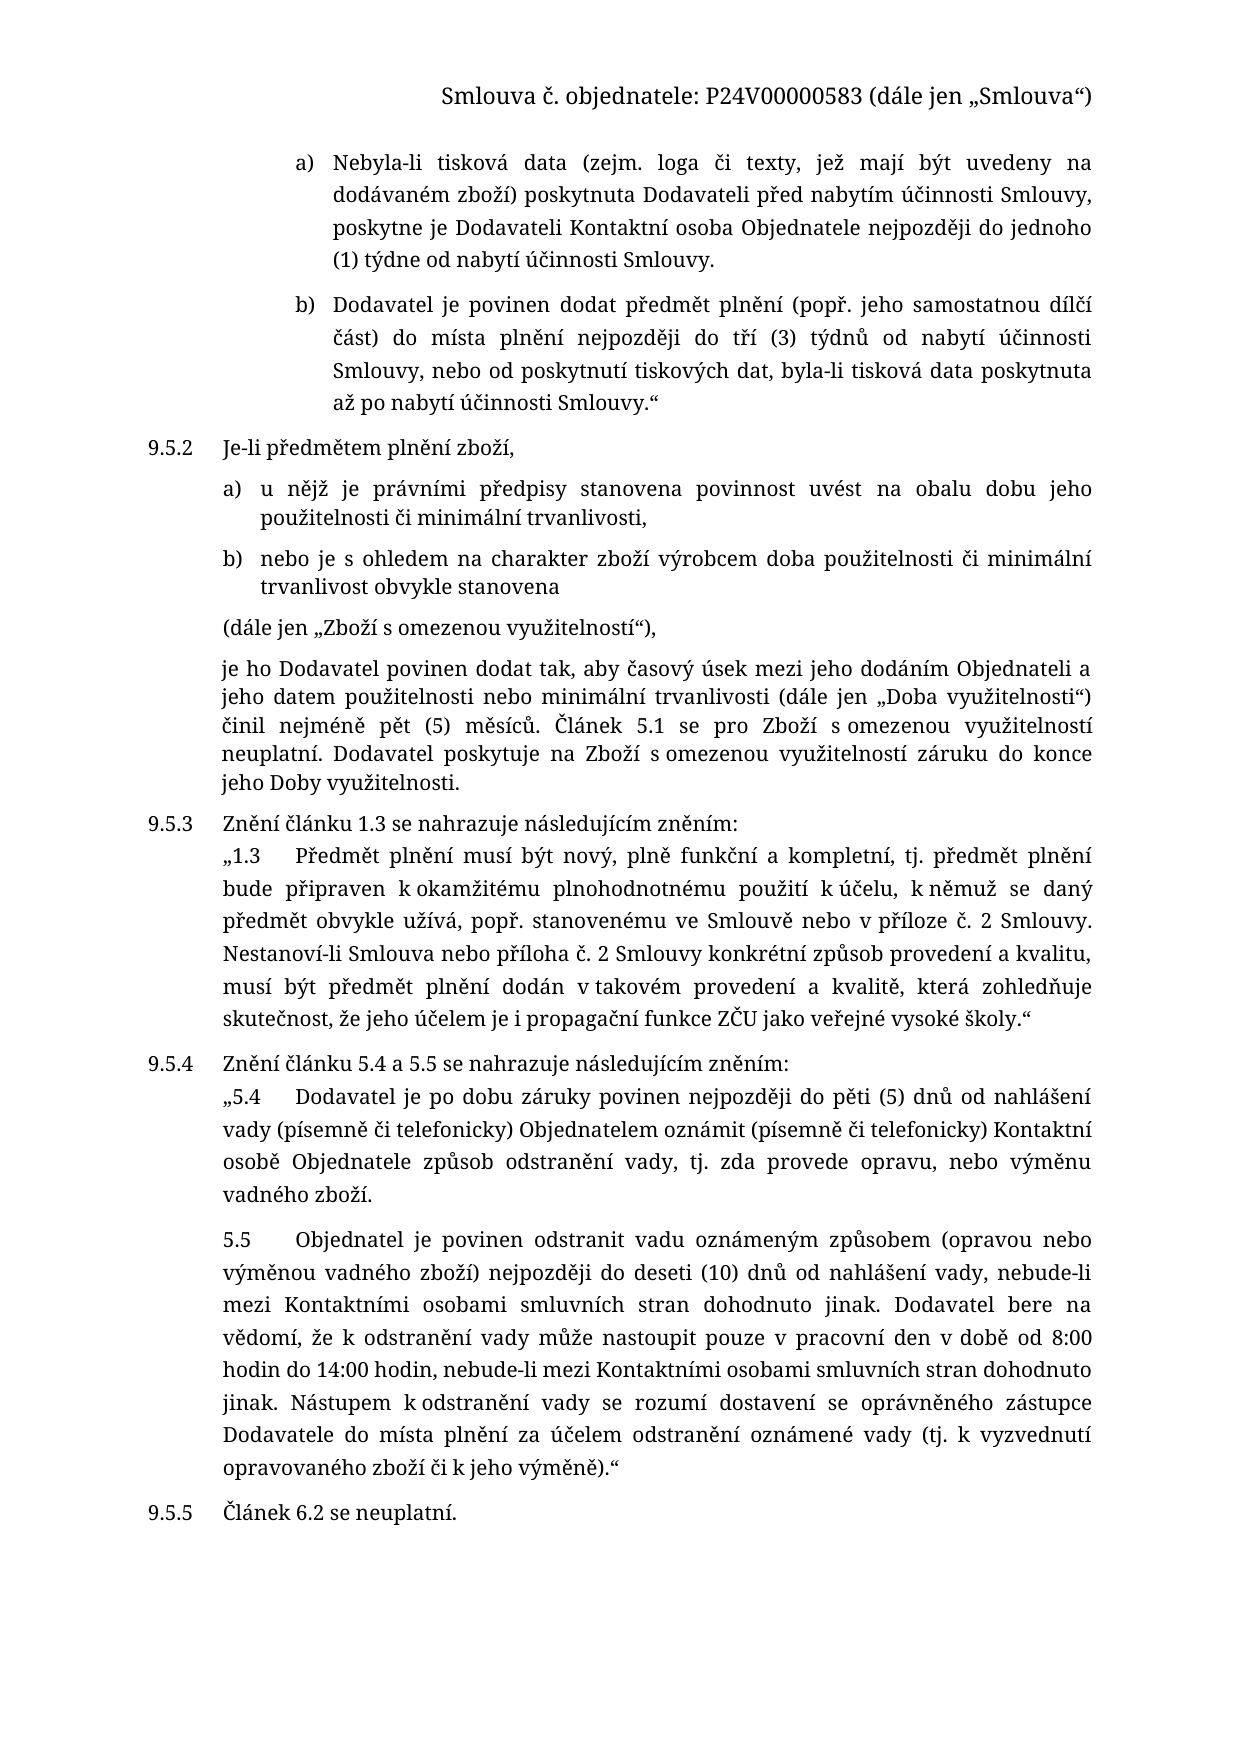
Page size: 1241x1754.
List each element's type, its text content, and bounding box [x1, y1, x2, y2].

list 5.5 Objednatel je povinen odstranit vadu oznámeným způsobem (opravou nebo výměnou vadného zboží) nejpozději do deseti (10) dnů od nahlášení vady, nebude-li mezi Kontaktními osobami smluvních stran dohodnuto jinak. Dodavatel bere na vědomí, že k odstranění vady může nastoupit pouze v pracovní den v době od 8:00 hodin do 14:00 hodin, nebude-li mezi Kontaktními osobami smluvních stran dohodnuto jinak. Nástupem k odstranění vady se rozumí dostavení se oprávněného zástupce Dodavatele do místa plnění za účelem odstranění oznámené vady (tj. k vyzvednutí opravovaného zboží či k jeho výměně).“ [223, 1225, 1093, 1482]
list nebo je s ohledem na charakter zboží výrobcem doba použitelnosti či minimální trvanlivost obvykle stanovena [223, 544, 1093, 601]
text je ho Dodavatel povinen dodat tak, aby časový úsek mezi jeho dodáním Objednateli a jeho datem použitelnosti nebo minimální trvanlivosti (dále jen „Doba využitelnosti“) činil nejméně pět (5) měsíců. Článek 5.1 se pro Zboží s omezenou využitelností neuplatní. Dodavatel poskytuje na Zboží s omezenou využitelností záruku do konce jeho Doby využitelnosti. [221, 654, 1093, 796]
list Znění článku 1.3 se nahrazuje následujícím zněním: [148, 809, 1093, 837]
list Článek 6.2 se neuplatní. [148, 1498, 1093, 1527]
text (dále jen „Zboží s omezenou využitelností“), [223, 613, 1093, 642]
list „5.4 Dodavatel je po dobu záruky povinen nejpozději do pěti (5) dnů od nahlášení vady (písemně či telefonicky) Objednatelem oznámit (písemně či telefonicky) Kontaktní osobě Objednatele způsob odstranění vady, tj. zda provede opravu, nebo výměnu vadného zboží. [223, 1082, 1093, 1208]
list Nebyla-li tisková data (zejm. loga či texty, jež mají být uvedeny na dodávaném zboží) poskytnuta Dodavateli před nabytím účinnosti Smlouvy, poskytne je Dodavateli Kontaktní osoba Objednatele nejpozději do jednoho (1) týdne od nabytí účinnosti Smlouvy. [295, 148, 1093, 274]
list u nějž je právními předpisy stanovena povinnost uvést na obalu dobu jeho použitelnosti či minimální trvanlivosti, [223, 474, 1093, 531]
list Dodavatel je povinen dodat předmět plnění (popř. jeho samostatnou dílčí část) do místa plnění nejpozději do tří (3) týdnů od nabytí účinnosti Smlouvy, nebo od poskytnutí tiskových dat, byla-li tisková data poskytnuta až po nabytí účinnosti Smlouvy.“ [295, 291, 1093, 417]
list Je-li předmětem plnění zboží, [148, 433, 1093, 462]
list Znění článku 5.4 a 5.5 se nahrazuje následujícím zněním: [148, 1049, 1093, 1078]
list „1.3 Předmět plnění musí být nový, plně funkční a kompletní, tj. předmět plnění bude připraven k okamžitému plnohodnotnému použití k účelu, k němuž se daný předmět obvykle užívá, popř. stanovenému ve Smlouvě nebo v příloze č. 2 Smlouvy. Nestanoví-li Smlouva nebo příloha č. 2 Smlouvy konkrétní způsob provedení a kvalitu, musí být předmět plnění dodán v takovém provedení a kvalitě, která zohledňuje skutečnost, že jeho účelem je i propagační funkce ZČU jako veřejné vysoké školy.“ [223, 841, 1093, 1033]
